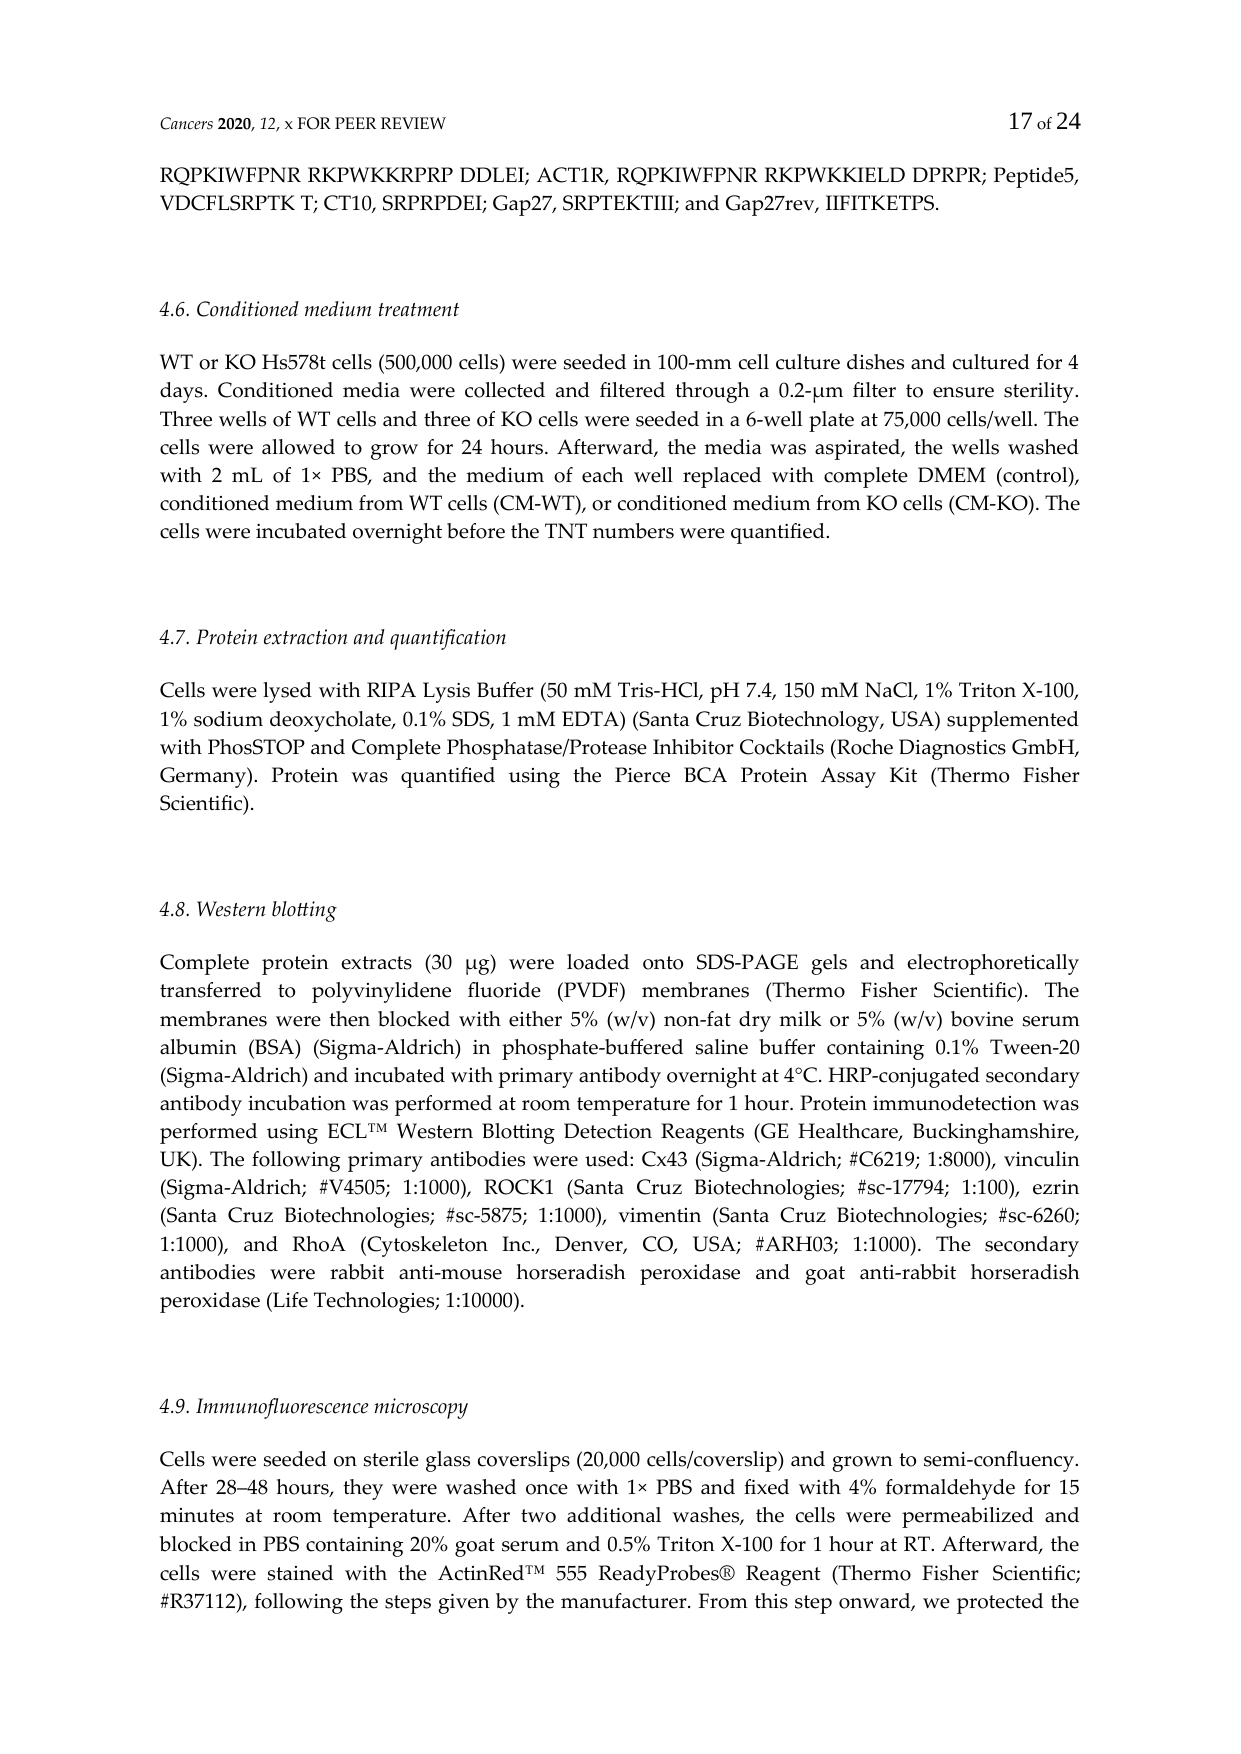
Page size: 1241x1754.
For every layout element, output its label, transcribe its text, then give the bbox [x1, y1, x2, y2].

text WT or KO Hs578t cells (500,000 cells) were seeded in 100-mm cell culture dishes and cultured for 4 days. Conditioned media were collected and filtered through a 0.2-µm filter to ensure sterility. Three wells of WT cells and three of KO cells were seeded in a 6-well plate at 75,000 cells/well. The cells were allowed to grow for 24 hours. Afterward, the media was aspirated, the wells washed with 2 mL of 1× PBS, and the medium of each well replaced with complete DMEM (control), conditioned medium from WT cells (CM-WT), or conditioned medium from KO cells (CM-KO). The cells were incubated overnight before the TNT numbers were quantified. [159, 347, 1081, 544]
text Complete protein extracts (30 µg) were loaded onto SDS-PAGE gels and electrophoretically transferred to polyvinylidene fluoride (PVDF) membranes (Thermo Fisher Scientific). The membranes were then blocked with either 5% (w/v) non-fat dry milk or 5% (w/v) bovine serum albumin (BSA) (Sigma-Aldrich) in phosphate-buffered saline buffer containing 0.1% Tween-20 (Sigma-Aldrich) and incubated with primary antibody overnight at 4°C. HRP-conjugated secondary antibody incubation was performed at room temperature for 1 hour. Protein immunodetection was performed using ECL™ Western Blotting Detection Reagents (GE Healthcare, Buckinghamshire, UK). The following primary antibodies were used: Cx43 (Sigma-Aldrich; #C6219; 1:8000), vinculin (Sigma-Aldrich; #V4505; 1:1000), ROCK1 (Santa Cruz Biotechnologies; #sc-17794; 1:100), ezrin (Santa Cruz Biotechnologies; #sc-5875; 1:1000), vimentin (Santa Cruz Biotechnologies; #sc-6260; 1:1000), and RhoA (Cytoskeleton Inc., Denver, CO, USA; #ARH03; 1:1000). The secondary antibodies were rabbit anti-mouse horseradish peroxidase and goat anti-rabbit horseradish peroxidase (Life Technologies; 1:10000). [159, 947, 1081, 1313]
text 4.9. Immunofluorescence microscopy [159, 1391, 1081, 1419]
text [159, 1444, 1081, 1614]
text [159, 160, 1081, 216]
text 4.7. Protein extraction and quantification [159, 622, 1081, 651]
text 4.8. Western blotting [159, 894, 1081, 922]
text 4.6. Conditioned medium treatment [159, 294, 1081, 322]
text Cells were lysed with RIPA Lysis Buffer (50 mM Tris-HCl, pH 7.4, 150 mM NaCl, 1% Triton X-100, 1% sodium deoxycholate, 0.1% SDS, 1 mM EDTA) (Santa Cruz Biotechnology, USA) supplemented with PhosSTOP and Complete Phosphatase/Protease Inhibitor Cocktails (Roche Diagnostics GmbH, Germany). Protein was quantified using the Pierce BCA Protein Assay Kit (Thermo Fisher Scientific). [159, 676, 1081, 816]
